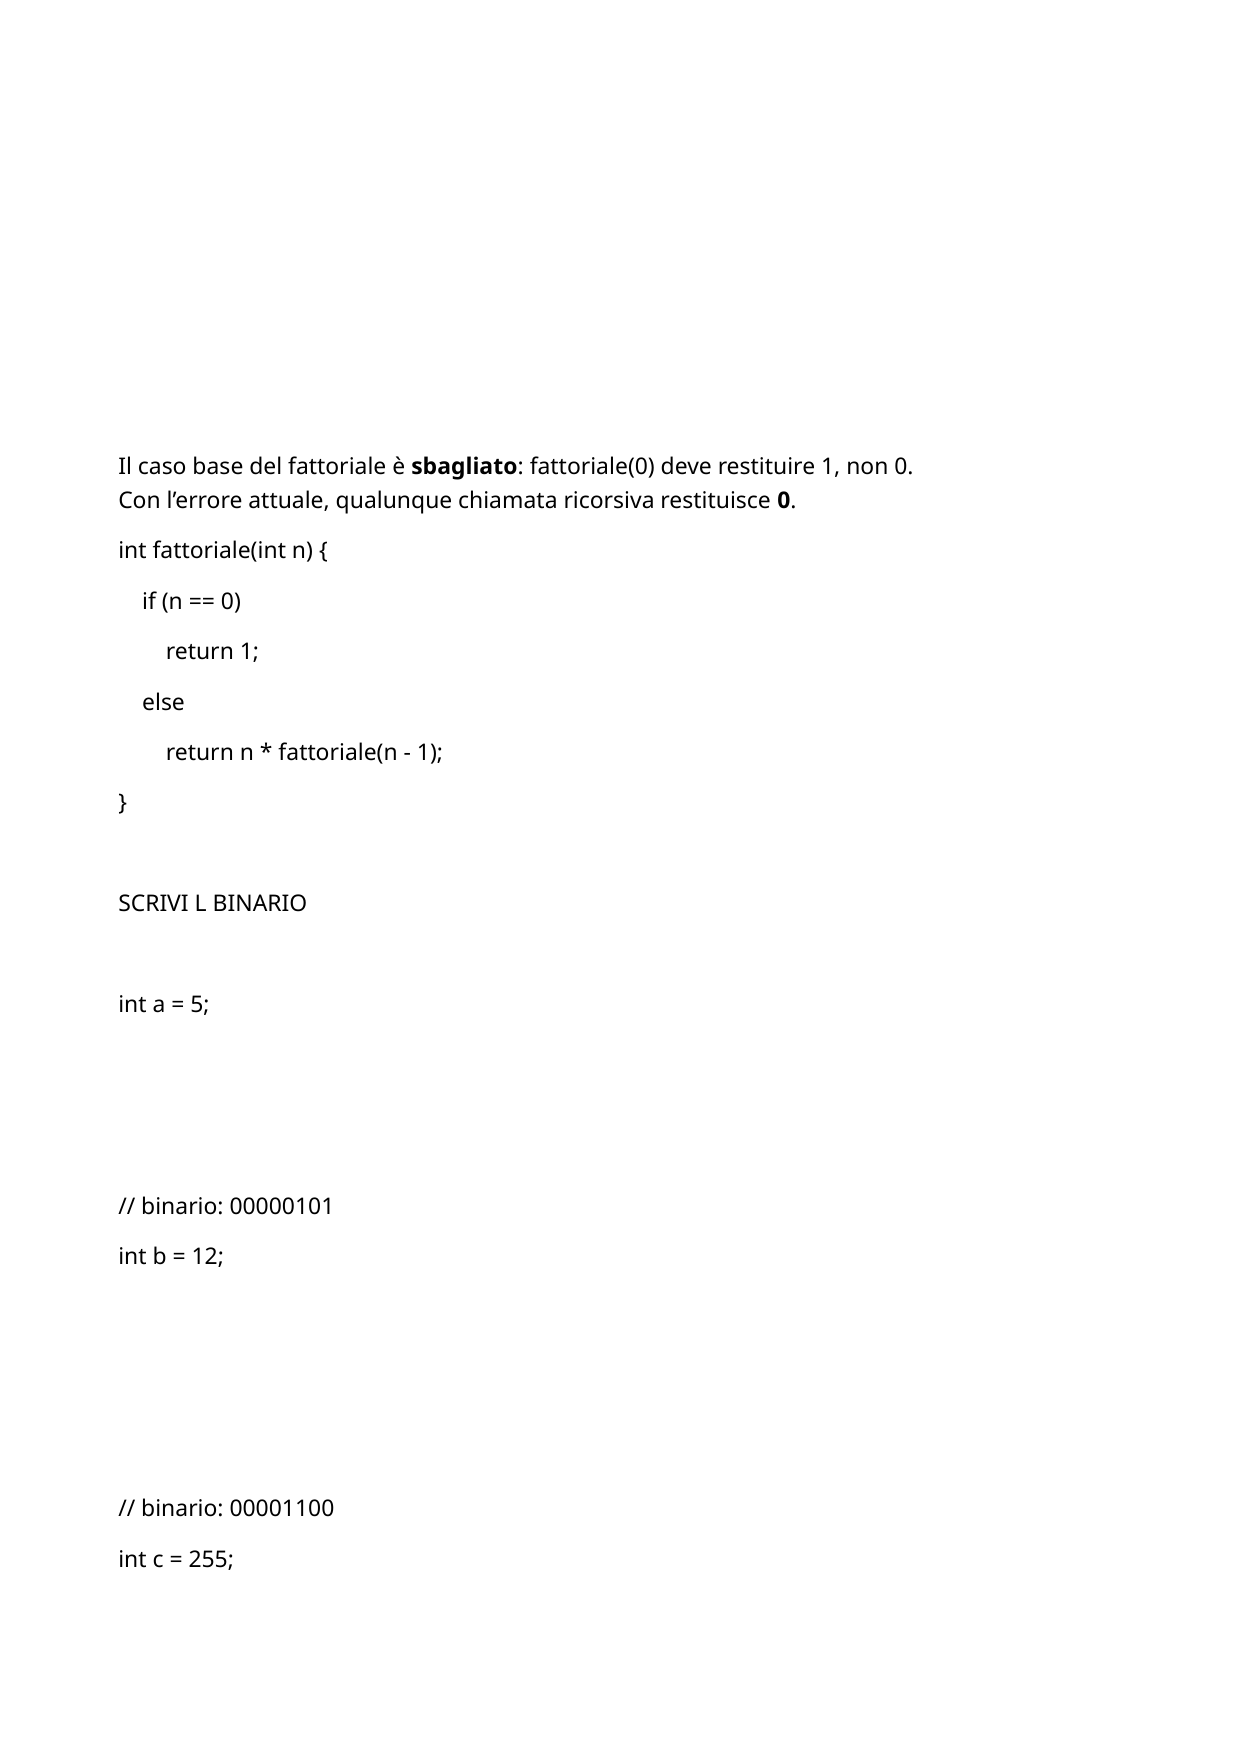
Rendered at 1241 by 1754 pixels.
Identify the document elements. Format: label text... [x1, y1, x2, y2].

text // binario: 00001100 [118, 1492, 1122, 1523]
text SCRIVI L BINARIO [118, 887, 1122, 918]
text if (n == 0) [118, 585, 1122, 616]
text int fattoriale(int n) { [118, 534, 1122, 566]
text // binario: 00000101 [118, 1190, 1122, 1221]
text int c = 255; [118, 1543, 1122, 1574]
text return 1; [118, 635, 1122, 666]
text else [118, 686, 1122, 717]
text Il caso base del fattoriale è sbagliato: fattoriale(0) deve restituire 1, non 0. Con l’errore attuale, qualunque chiamata ricorsiva restituisce 0. [118, 450, 1122, 515]
text int a = 5; [118, 988, 1122, 1019]
text int b = 12; [118, 1240, 1122, 1271]
text return n * fattoriale(n - 1); [118, 736, 1122, 767]
text } [118, 786, 1122, 818]
